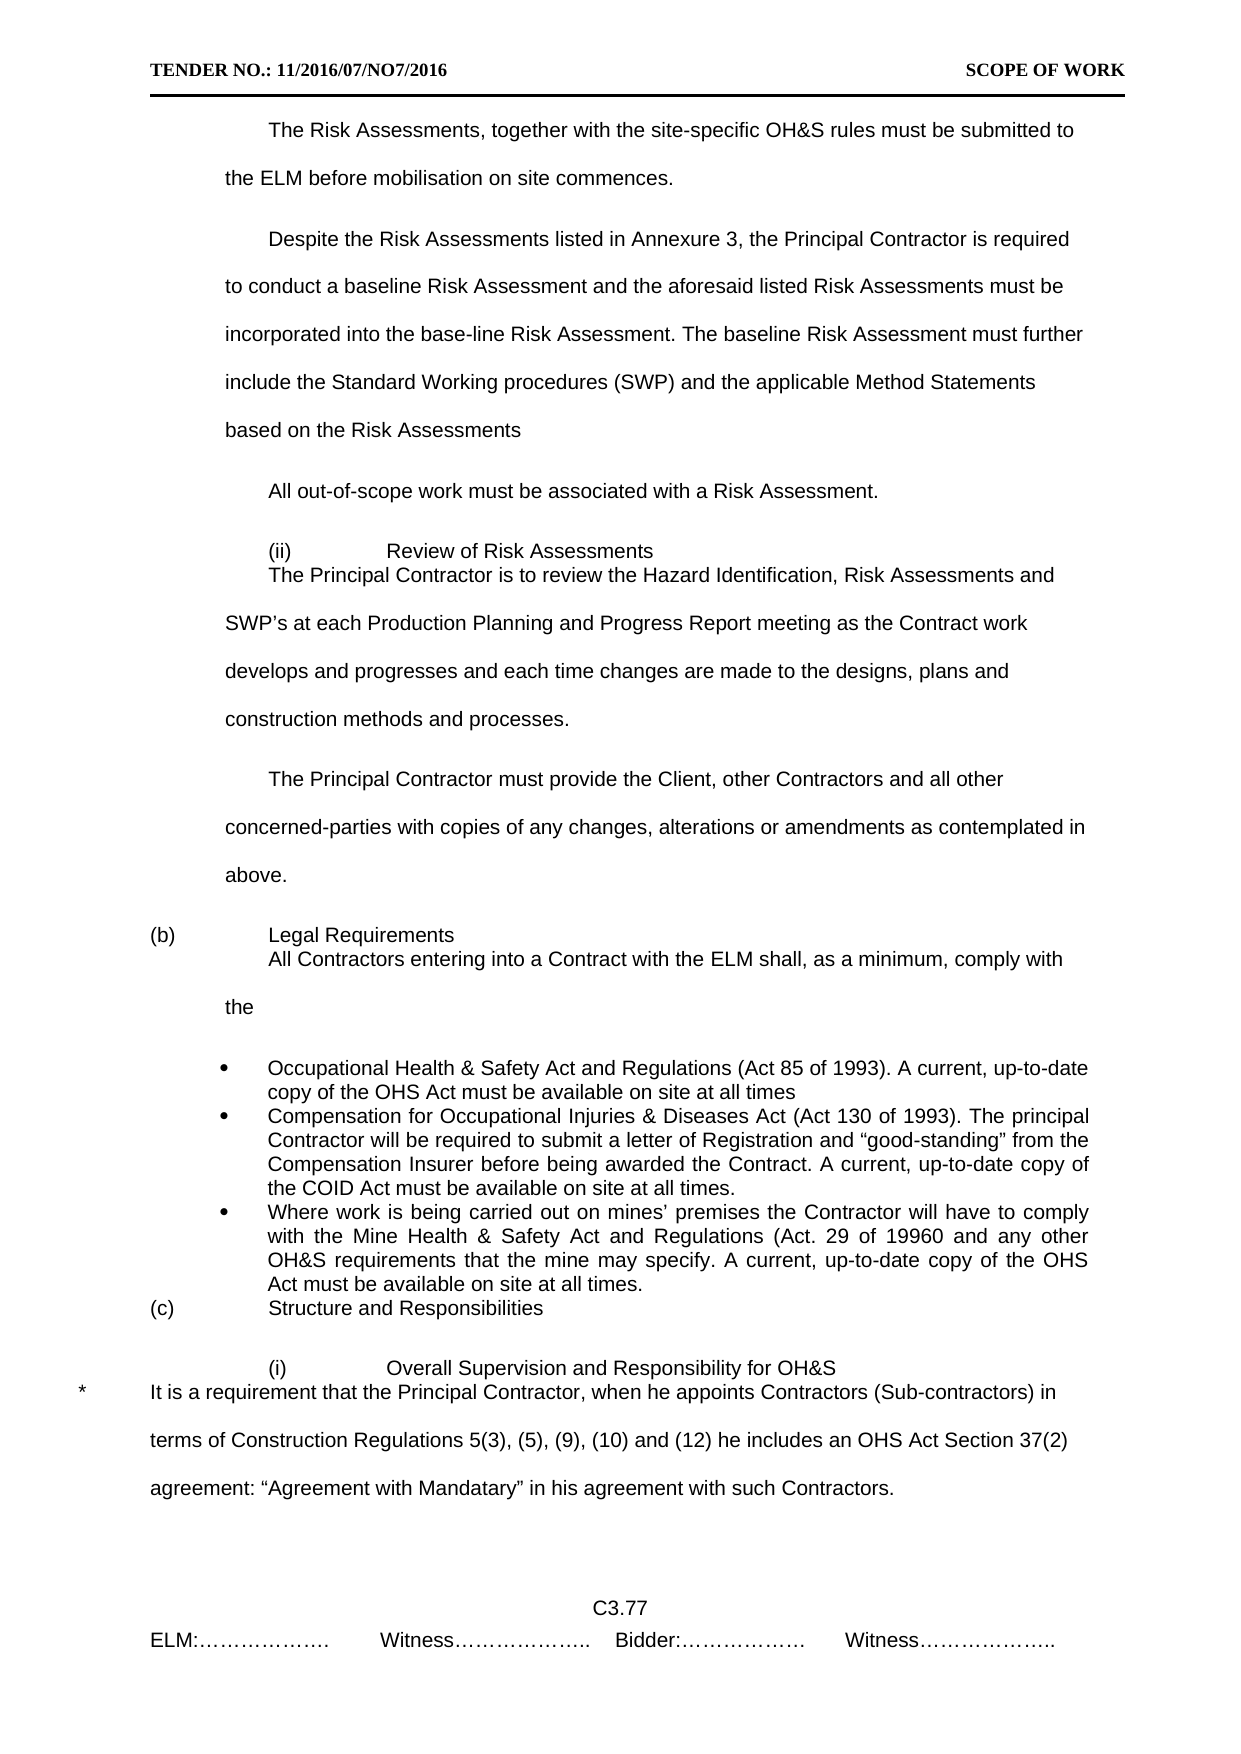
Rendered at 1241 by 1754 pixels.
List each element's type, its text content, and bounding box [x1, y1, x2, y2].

text All Contractors entering into a Contract with the ELM shall, as a minimum, comply with the [225, 947, 1090, 1019]
text The Principal Contractor must provide the Client, other Contractors and all other concerned-parties with copies of any changes, alterations or amendments as contemplated in above. [225, 767, 1090, 887]
text (i) Overall Supervision and Responsibility for OH&S [150, 1356, 1090, 1380]
list Compensation for Occupational Injuries & Diseases Act (Act 130 of 1993). The principal Contractor will be required to submit a letter of Registration and “good-standing” from the Compensation Insurer before being awarded the Contract. A current, up-to-date copy of the COID Act must be available on site at all times. [220, 1104, 1090, 1199]
text (ii) Review of Risk Assessments [150, 539, 1090, 563]
text Despite the Risk Assessments listed in Annexure 3, the Principal Contractor is required to conduct a baseline Risk Assessment and the aforesaid listed Risk Assessments must be incorporated into the base-line Risk Assessment. The baseline Risk Assessment must further include the Standard Working procedures (SWP) and the applicable Method Statements based on the Risk Assessments [225, 226, 1090, 442]
text The Risk Assessments, together with the site-specific OH&S rules must be submitted to the ELM before mobilisation on site commences. [225, 118, 1090, 190]
text The Principal Contractor is to review the Hazard Identification, Risk Assessments and SWP’s at each Production Planning and Progress Report meeting as the Contract work develops and progresses and each time changes are made to the designs, plans and construction methods and processes. [225, 563, 1090, 731]
text * It is a requirement that the Principal Contractor, when he appoints Contractors (Sub-contractors) in terms of Construction Regulations 5(3), (5), (9), (10) and (12) he includes an OHS Act Section 37(2) agreement: “Agreement with Mandatary” in his agreement with such Contractors. [78, 1380, 1090, 1500]
list Occupational Health & Safety Act and Regulations (Act 85 of 1993). A current, up-to-date copy of the OHS Act must be available on site at all times [220, 1056, 1090, 1104]
text (b) Legal Requirements [150, 923, 1090, 947]
text (c) Structure and Responsibilities [150, 1296, 1090, 1319]
list Where work is being carried out on mines’ premises the Contractor will have to comply with the Mine Health & Safety Act and Regulations (Act. 29 of 19960 and any other OH&S requirements that the mine may specify. A current, up-to-date copy of the OHS Act must be available on site at all times. [220, 1199, 1090, 1296]
text All out-of-scope work must be associated with a Risk Assessment. [150, 478, 1090, 502]
